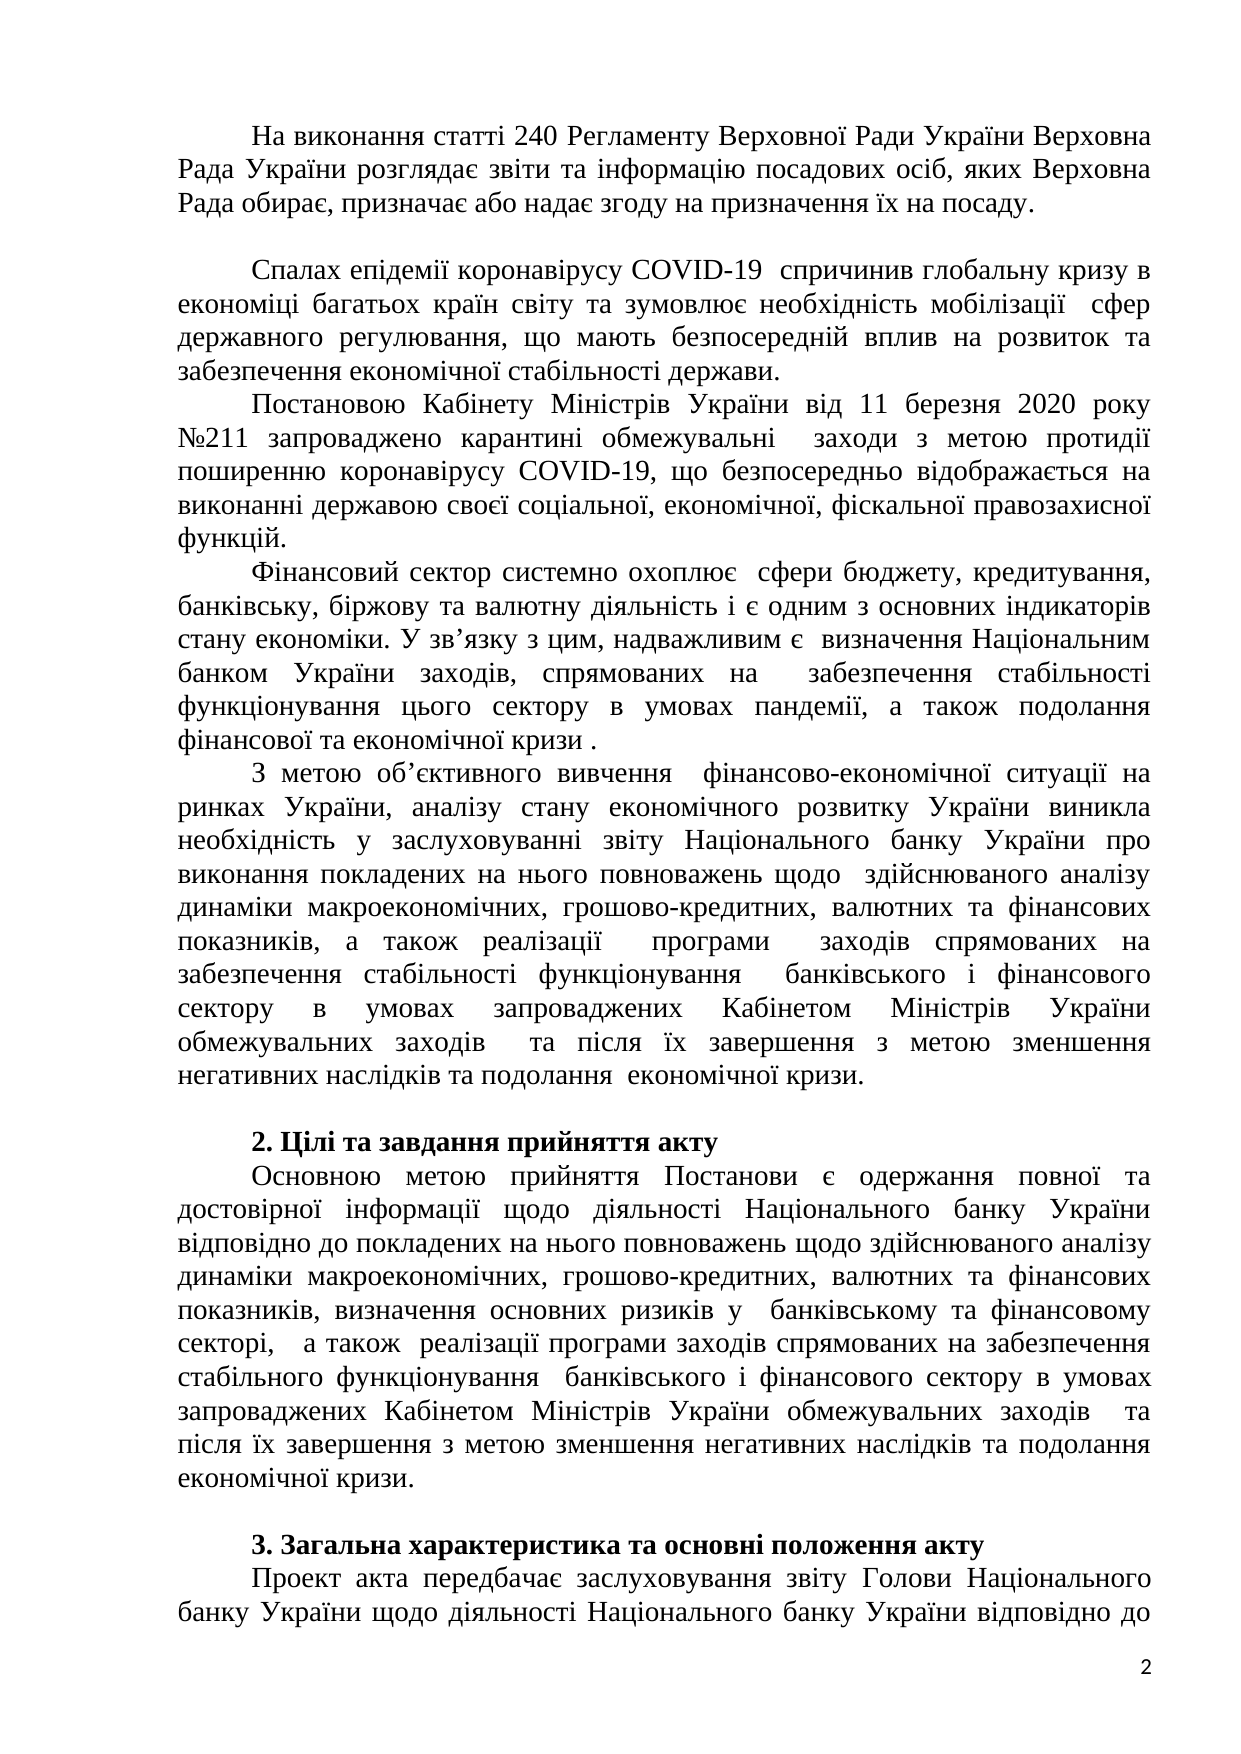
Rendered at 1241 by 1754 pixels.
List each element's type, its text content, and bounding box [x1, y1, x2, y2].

text З метою об’єктивного вивчення фінансово-економічної ситуації на ринках України, аналізу стану економічного розвитку України виникла необхідність у заслуховуванні звіту Національного банку України про виконання покладених на нього повноважень щодо здійснюваного аналізу динаміки макроекономічних, грошово-кредитних, валютних та фінансових показників, а також реалізації програми заходів спрямованих на забезпечення стабільності функціонування банківського і фінансового сектору в умовах запроваджених Кабінетом Міністрів України обмежувальних заходів та після їх завершення з метою зменшення негативних наслідків та подолання економічної кризи. [177, 755, 1152, 1091]
text На виконання статті 240 Регламенту Верховної Ради України Верховна Рада України розглядає звіти та інформацію посадових осіб, яких Верховна Рада обирає, призначає або надає згоду на призначення їх на посаду. [177, 118, 1152, 219]
text 3. Загальна характеристика та основні положення акту [177, 1527, 1152, 1560]
text Спалах епідемії коронавірусу COVID-19 спричинив глобальну кризу в економіці багатьох країн світу та зумовлює необхідність мобілізації сфер державного регулювання, що мають безпосередній вплив на розвиток та забезпечення економічної стабільності держави. [177, 252, 1152, 386]
text Постановою Кабінету Міністрів України від 11 березня 2020 року №211 запроваджено карантині обмежувальні заходи з метою протидії поширенню коронавірусу COVID-19, що безпосередньо відображається на виконанні державою своєї соціальної, економічної, фіскальної правозахисної функцій. [177, 386, 1152, 554]
text 2. Цілі та завдання прийняття акту [177, 1124, 1152, 1158]
text Основною метою прийняття Постанови є одержання повної та достовірної інформації щодо діяльності Національного банку України відповідно до покладених на нього повноважень щодо здійснюваного аналізу динаміки макроекономічних, грошово-кредитних, валютних та фінансових показників, визначення основних ризиків у банківському та фінансовому секторі, а також реалізації програми заходів спрямованих на забезпечення стабільного функціонування банківського і фінансового сектору в умовах запроваджених Кабінетом Міністрів України обмежувальних заходів та після їх завершення з метою зменшення негативних наслідків та подолання економічної кризи. [177, 1158, 1152, 1493]
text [177, 1560, 1152, 1627]
text Фінансовий сектор системно охоплює сфери бюджету, кредитування, банківську, біржову та валютну діяльність і є одним з основних індикаторів стану економіки. У зв’язку з цим, надважливим є визначення Національним банком України заходів, спрямованих на забезпечення стабільності функціонування цього сектору в умовах пандемії, а також подолання фінансової та економічної кризи . [177, 554, 1152, 755]
